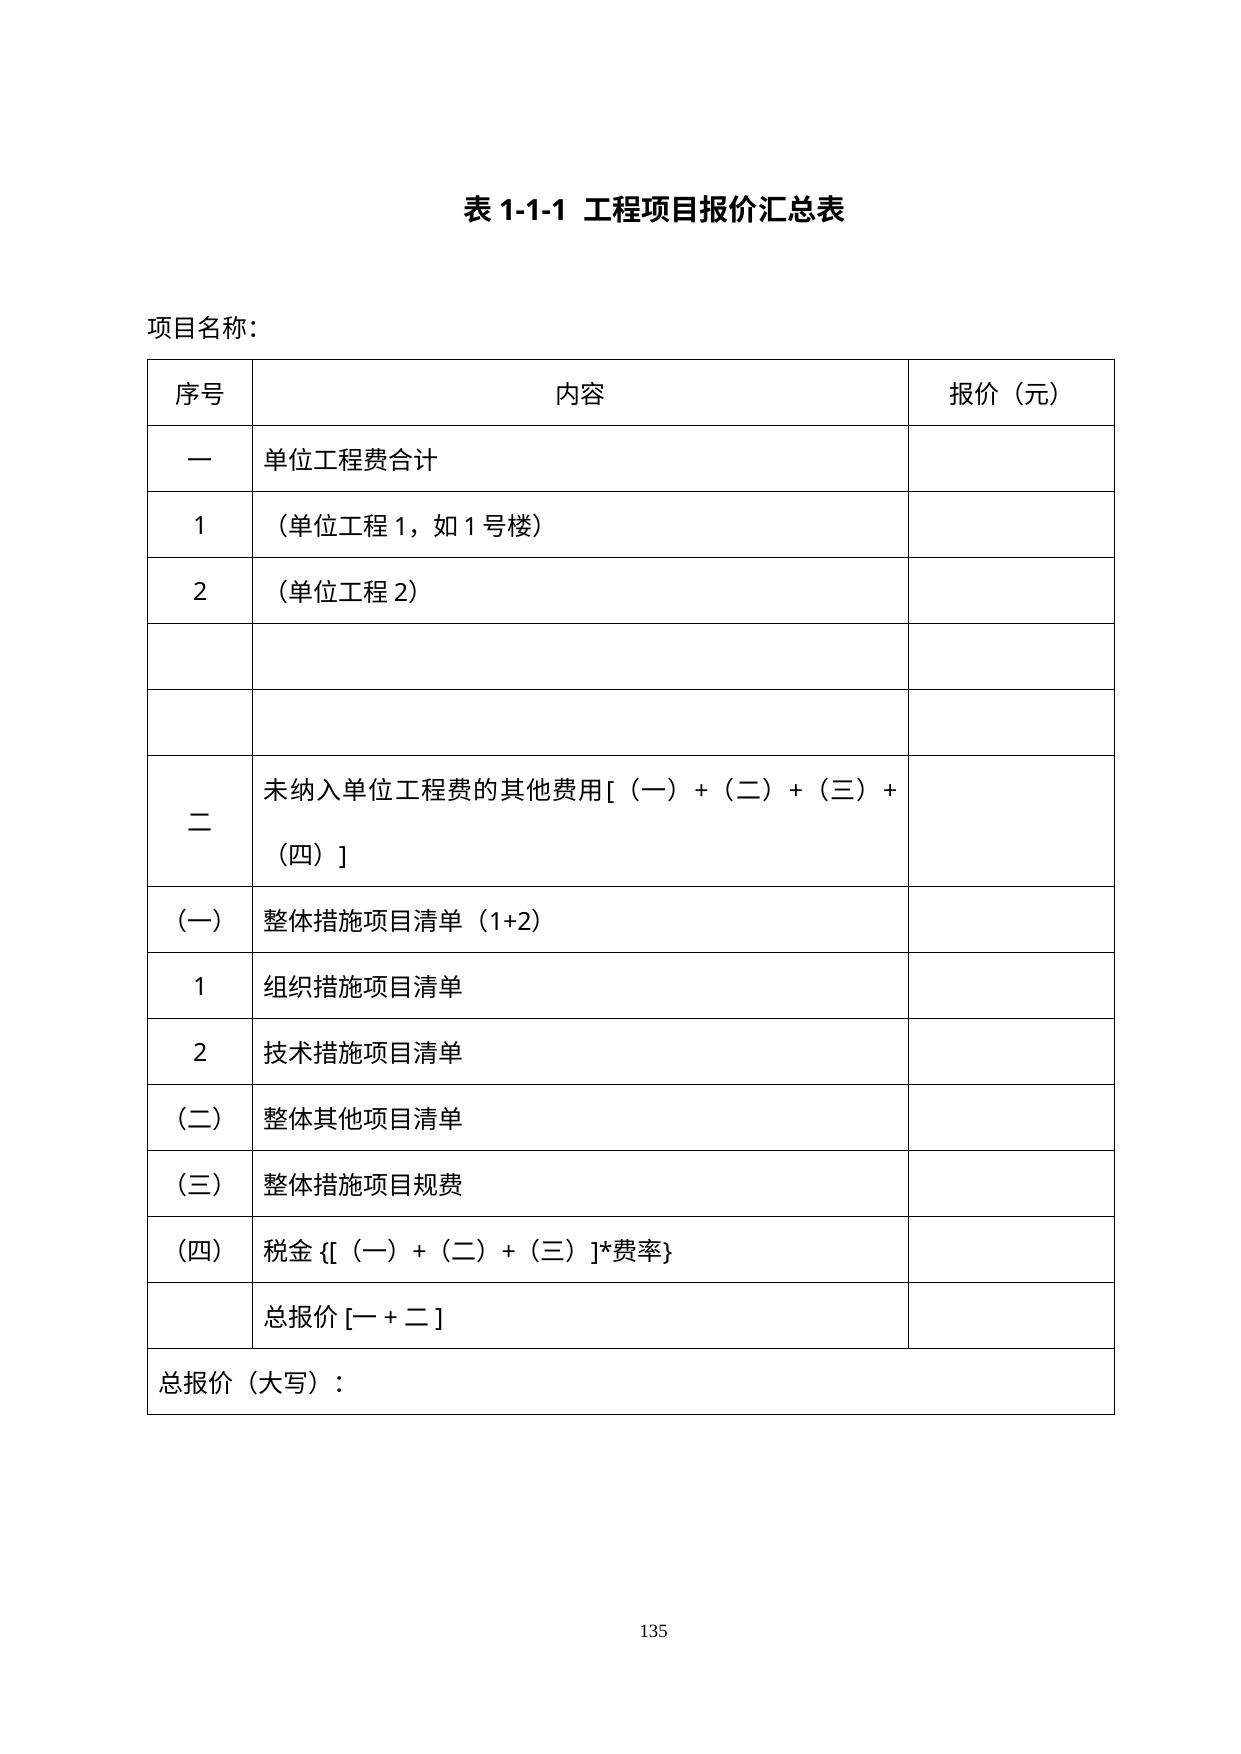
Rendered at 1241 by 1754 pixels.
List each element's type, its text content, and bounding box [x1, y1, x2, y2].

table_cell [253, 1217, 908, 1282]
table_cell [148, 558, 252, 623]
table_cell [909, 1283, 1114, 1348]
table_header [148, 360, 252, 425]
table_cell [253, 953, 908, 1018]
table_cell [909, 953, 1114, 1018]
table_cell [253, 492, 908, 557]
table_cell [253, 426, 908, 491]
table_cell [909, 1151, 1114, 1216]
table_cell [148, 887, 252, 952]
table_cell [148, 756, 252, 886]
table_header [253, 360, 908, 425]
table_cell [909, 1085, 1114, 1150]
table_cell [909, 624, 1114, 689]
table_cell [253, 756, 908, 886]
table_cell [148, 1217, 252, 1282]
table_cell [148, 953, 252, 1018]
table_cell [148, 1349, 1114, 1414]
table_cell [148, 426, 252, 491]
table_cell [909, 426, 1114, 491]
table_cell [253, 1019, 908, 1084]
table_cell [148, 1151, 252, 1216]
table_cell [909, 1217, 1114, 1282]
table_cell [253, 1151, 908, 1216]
text 项目名称： [147, 294, 1116, 359]
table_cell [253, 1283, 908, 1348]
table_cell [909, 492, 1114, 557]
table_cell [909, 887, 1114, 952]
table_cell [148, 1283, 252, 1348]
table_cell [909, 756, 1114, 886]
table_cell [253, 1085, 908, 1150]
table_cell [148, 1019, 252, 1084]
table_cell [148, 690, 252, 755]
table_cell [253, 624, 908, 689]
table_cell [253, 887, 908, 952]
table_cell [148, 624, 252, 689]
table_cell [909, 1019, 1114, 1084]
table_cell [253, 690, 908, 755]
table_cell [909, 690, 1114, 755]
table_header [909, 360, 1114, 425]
text 表1-1-1 工程项目报价汇总表 [147, 175, 1116, 240]
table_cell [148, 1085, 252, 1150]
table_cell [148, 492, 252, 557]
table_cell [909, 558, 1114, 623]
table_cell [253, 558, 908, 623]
